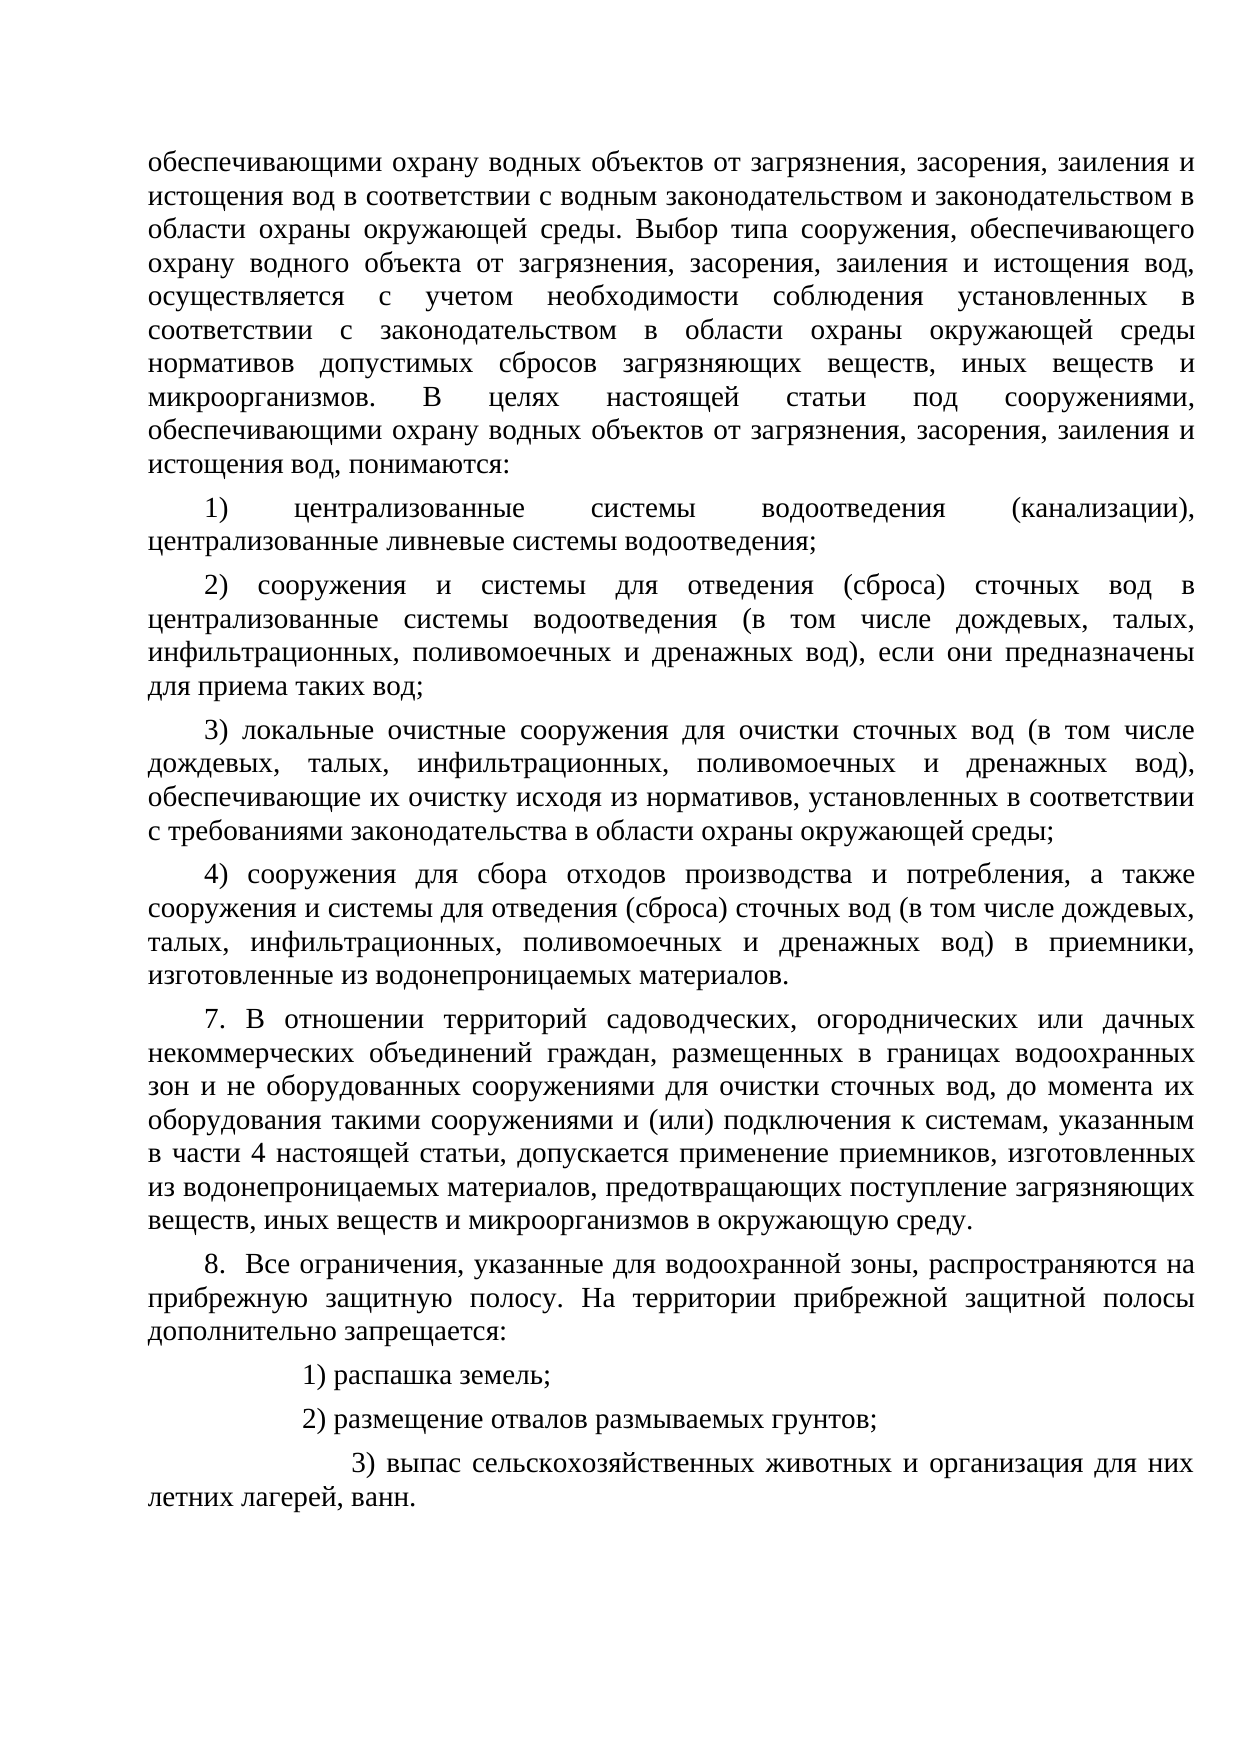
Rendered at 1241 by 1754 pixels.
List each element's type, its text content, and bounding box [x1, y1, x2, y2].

text 8. Все ограничения, указанные для водоохранной зоны, распространяются на прибрежную защитную полосу. На территории прибрежной защитной полосы дополнительно запрещается: [148, 1246, 1196, 1347]
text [148, 144, 1196, 479]
text 3) локальные очистные сооружения для очистки сточных вод (в том числе дождевых, талых, инфильтрационных, поливомоечных и дренажных вод), обеспечивающие их очистку исходя из нормативов, установленных в соответствии с требованиями законодательства в области охраны окружающей среды; [148, 712, 1196, 846]
text 2) сооружения и системы для отведения (сброса) сточных вод в централизованные системы водоотведения (в том числе дождевых, талых, инфильтрационных, поливомоечных и дренажных вод), если они предназначены для приема таких вод; [148, 567, 1196, 702]
text 1) централизованные системы водоотведения (канализации), централизованные ливневые системы водоотведения; [148, 490, 1196, 557]
text 1) распашка земель; [148, 1357, 1196, 1391]
text 2) размещение отвалов размываемых грунтов; [148, 1401, 1196, 1435]
text 4) сооружения для сбора отходов производства и потребления, а также сооружения и системы для отведения (сброса) сточных вод (в том числе дождевых, талых, инфильтрационных, поливомоечных и дренажных вод) в приемники, изготовленные из водонепроницаемых материалов. [148, 857, 1196, 991]
text 3) выпас сельскохозяйственных животных и организация для них летних лагерей, ванн. [148, 1445, 1196, 1512]
text 7. В отношении территорий садоводческих, огороднических или дачных некоммерческих объединений граждан, размещенных в границах водоохранных зон и не оборудованных сооружениями для очистки сточных вод, до момента их оборудования такими сооружениями и (или) подключения к системам, указанным в части 4 настоящей статьи, допускается применение приемников, изготовленных из водонепроницаемых материалов, предотвращающих поступление загрязняющих веществ, иных веществ и микроорганизмов в окружающую среду. [148, 1001, 1196, 1236]
